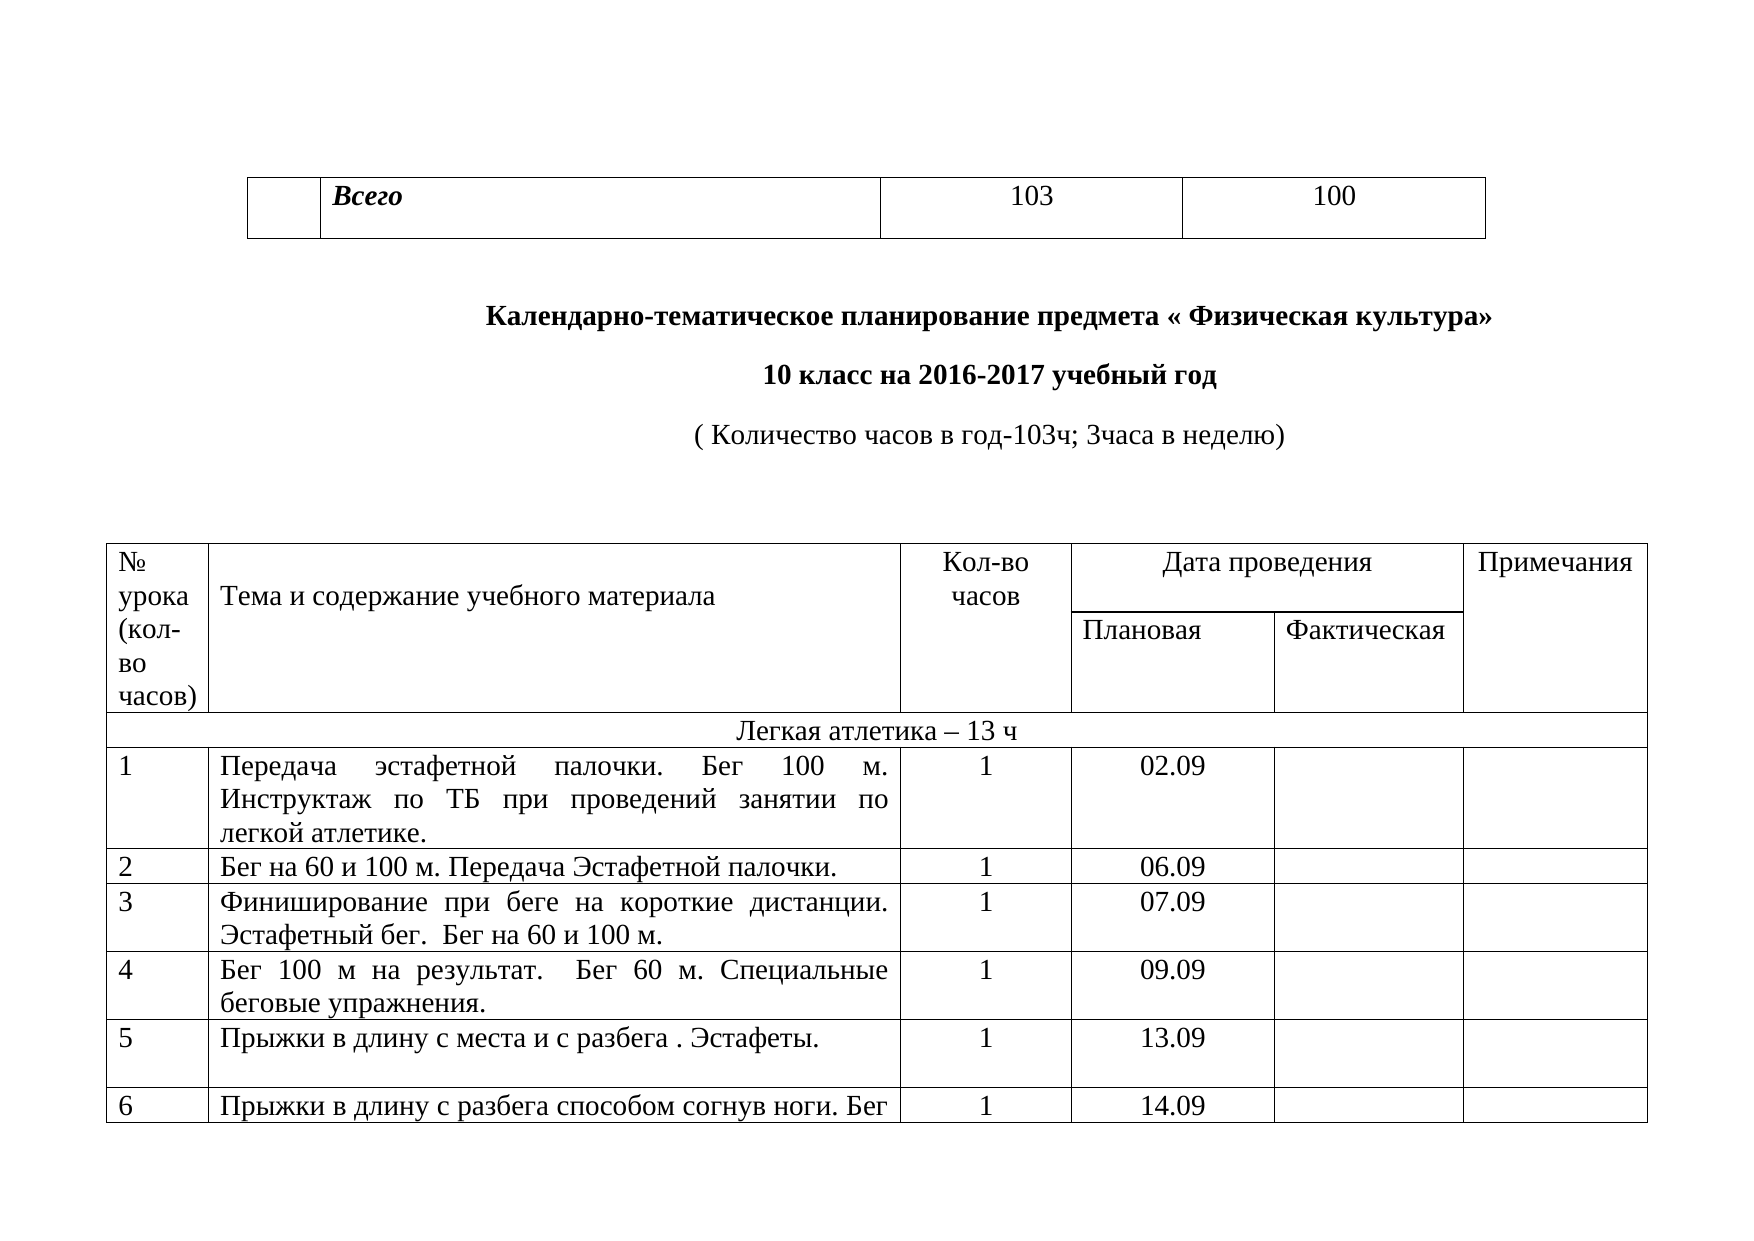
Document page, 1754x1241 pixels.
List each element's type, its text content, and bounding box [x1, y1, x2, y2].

table_cell Финиширование при беге на короткие дистанции. Эстафетный бег. Бег на 60 и 100 м. [209, 884, 900, 951]
table_cell Бег на 60 и 100 м. Передача Эстафетной палочки. [209, 849, 900, 883]
table_header Кол-во часов [901, 544, 1071, 712]
table_cell [1464, 884, 1647, 951]
table_cell [1464, 748, 1647, 848]
table_cell 1 [107, 748, 208, 848]
table_cell [1275, 849, 1463, 883]
table_cell 5 [107, 1020, 208, 1087]
table_header Тема и содержание учебного материала [209, 544, 900, 712]
table_cell [1275, 884, 1463, 951]
table_cell 103 [881, 178, 1182, 238]
table_cell 100 [1183, 178, 1485, 238]
table_cell 1 [901, 1020, 1071, 1087]
table_header Примечания [1464, 544, 1647, 712]
table_cell 13.09 [1072, 1020, 1274, 1087]
table_cell [1275, 1088, 1463, 1122]
table_cell [248, 178, 320, 238]
table_cell 3 [107, 884, 208, 951]
table_cell Всего [321, 178, 880, 238]
table_cell [1464, 849, 1647, 883]
table_cell Передача эстафетной палочки. Бег 100 м. Инструктаж по ТБ при проведений занятии по легкой атлетике. [209, 748, 900, 848]
table_cell [1464, 1088, 1647, 1122]
table_cell 14.09 [1072, 1088, 1274, 1122]
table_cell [209, 1088, 900, 1122]
table_cell 06.09 [1072, 849, 1274, 883]
table_cell 6 [107, 1088, 208, 1122]
table_cell 07.09 [1072, 884, 1274, 951]
table_cell [1275, 1020, 1463, 1087]
table_cell 1 [901, 849, 1071, 883]
table_cell Бег 100 м на результат. Бег 60 м. Специальные беговые упражнения. [209, 952, 900, 1019]
table_cell 02.09 [1072, 748, 1274, 848]
table_cell Легкая атлетика – 13 ч [107, 713, 1647, 747]
table_cell 09.09 [1072, 952, 1274, 1019]
table_cell Прыжки в длину с места и с разбега . Эстафеты. [209, 1020, 900, 1087]
table_cell [1464, 952, 1647, 1019]
table_header Дата проведения [1072, 544, 1463, 611]
text Календарно-тематическое планирование предмета « Физическая культура» [343, 298, 1636, 332]
table_cell 1 [901, 748, 1071, 848]
table_cell [1275, 748, 1463, 848]
table_header № урока (кол-во часов) [107, 544, 208, 712]
table_cell Фактическая [1275, 613, 1463, 712]
table_cell 4 [107, 952, 208, 1019]
table_cell 1 [901, 1088, 1071, 1122]
table_cell 1 [901, 884, 1071, 951]
table_cell 2 [107, 849, 208, 883]
table_cell [1275, 952, 1463, 1019]
table_cell Плановая [1072, 613, 1274, 712]
text ( Количество часов в год-103ч; 3часа в неделю) [343, 417, 1636, 450]
text 10 класс на 2016-2017 учебный год [343, 357, 1636, 391]
table_cell 1 [901, 952, 1071, 1019]
table_cell [1464, 1020, 1647, 1087]
